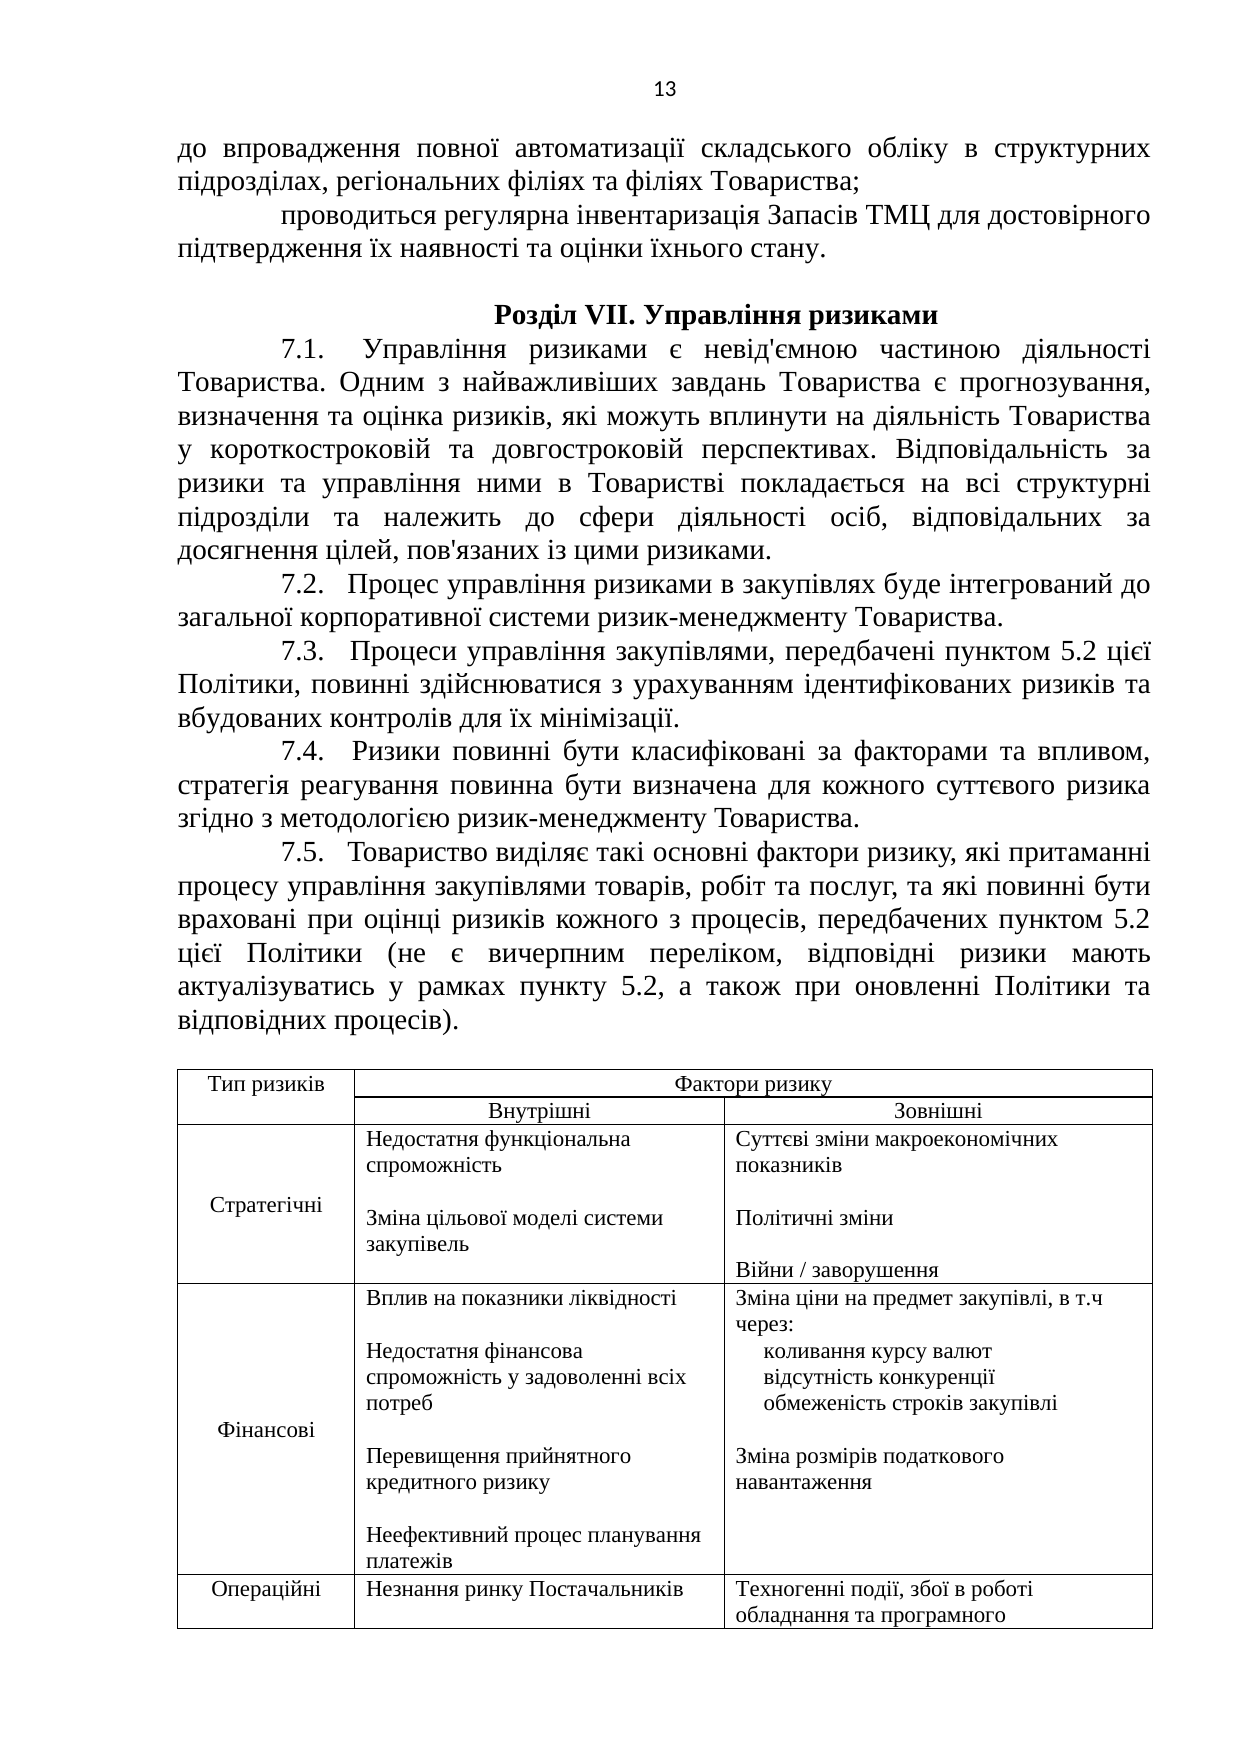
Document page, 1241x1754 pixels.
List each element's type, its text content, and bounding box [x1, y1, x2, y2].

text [177, 130, 1152, 197]
list Процес управління ризиками в закупівлях буде інтегрований до загальної корпоративної системи ризик-менеджменту Товариства. [177, 566, 1152, 633]
list Товариство виділяє такі основні фактори ризику, які притаманні процесу управління закупівлями товарів, робіт та послуг, та які повинні бути враховані при оцінці ризиків кожного з процесів, передбачених пунктом 5.2 цієї Політики (не є вичерпним переліком, відповідні ризики мають актуалізуватись у рамках пункту 5.2, а також при оновленні Політики та відповідних процесів). [177, 834, 1152, 1035]
text проводиться регулярна інвентаризація Запасів ТМЦ для достовірного підтвердження їх наявності та оцінки їхнього стану. [177, 197, 1152, 264]
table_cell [725, 1575, 1152, 1628]
table_cell Суттєві зміни макроекономічних показників Політичні зміни Війни / заворушення [725, 1125, 1152, 1283]
table_cell Зміна ціни на предмет закупівлі, в т.ч через: коливання курсу валют відсутність конкуренції обмеженість строків закупівлі Зміна розмірів податкового навантаження [725, 1284, 1152, 1574]
list Розділ VІІ. Управління ризиками [177, 297, 1152, 331]
table_cell Стратегічні [178, 1125, 354, 1283]
table_header Фактори ризику [355, 1070, 1152, 1096]
table_cell Внутрішні [355, 1098, 724, 1124]
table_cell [355, 1575, 724, 1628]
table_cell Фінансові [178, 1284, 354, 1574]
list Ризики повинні бути класифіковані за факторами та впливом, стратегія реагування повинна бути визначена для кожного суттєвого ризика згідно з методологією ризик-менеджменту Товариства. [177, 733, 1152, 834]
list Процеси управління закупівлями, передбачені пунктом 5.2 цієї Політики, повинні здійснюватися з урахуванням ідентифікованих ризиків та вбудованих контролів для їх мінімізації. [177, 633, 1152, 733]
table_cell Операційні [178, 1575, 354, 1628]
table_cell Вплив на показники ліквідності Недостатня фінансова спроможність у задоволенні всіх потреб Перевищення прийнятного кредитного ризику Неефективний процес планування платежів [355, 1284, 724, 1574]
list Управління ризиками є невід'ємною частиною діяльності Товариства. Одним з найважливіших завдань Товариства є прогнозування, визначення та оцінка ризиків, які можуть вплинути на діяльність Товариства у короткостроковій та довгостроковій перспективах. Відповідальність за ризики та управління ними в Товаристві покладається на всі структурні підрозділи та належить до сфери діяльності осіб, відповідальних за досягнення цілей, пов'язаних із цими ризиками. [177, 331, 1152, 566]
table_cell Зовнішні [725, 1098, 1152, 1124]
table_header Тип ризиків [178, 1070, 354, 1124]
table_cell Недостатня функціональна спроможність Зміна цільової моделі системи закупівель [355, 1125, 724, 1283]
